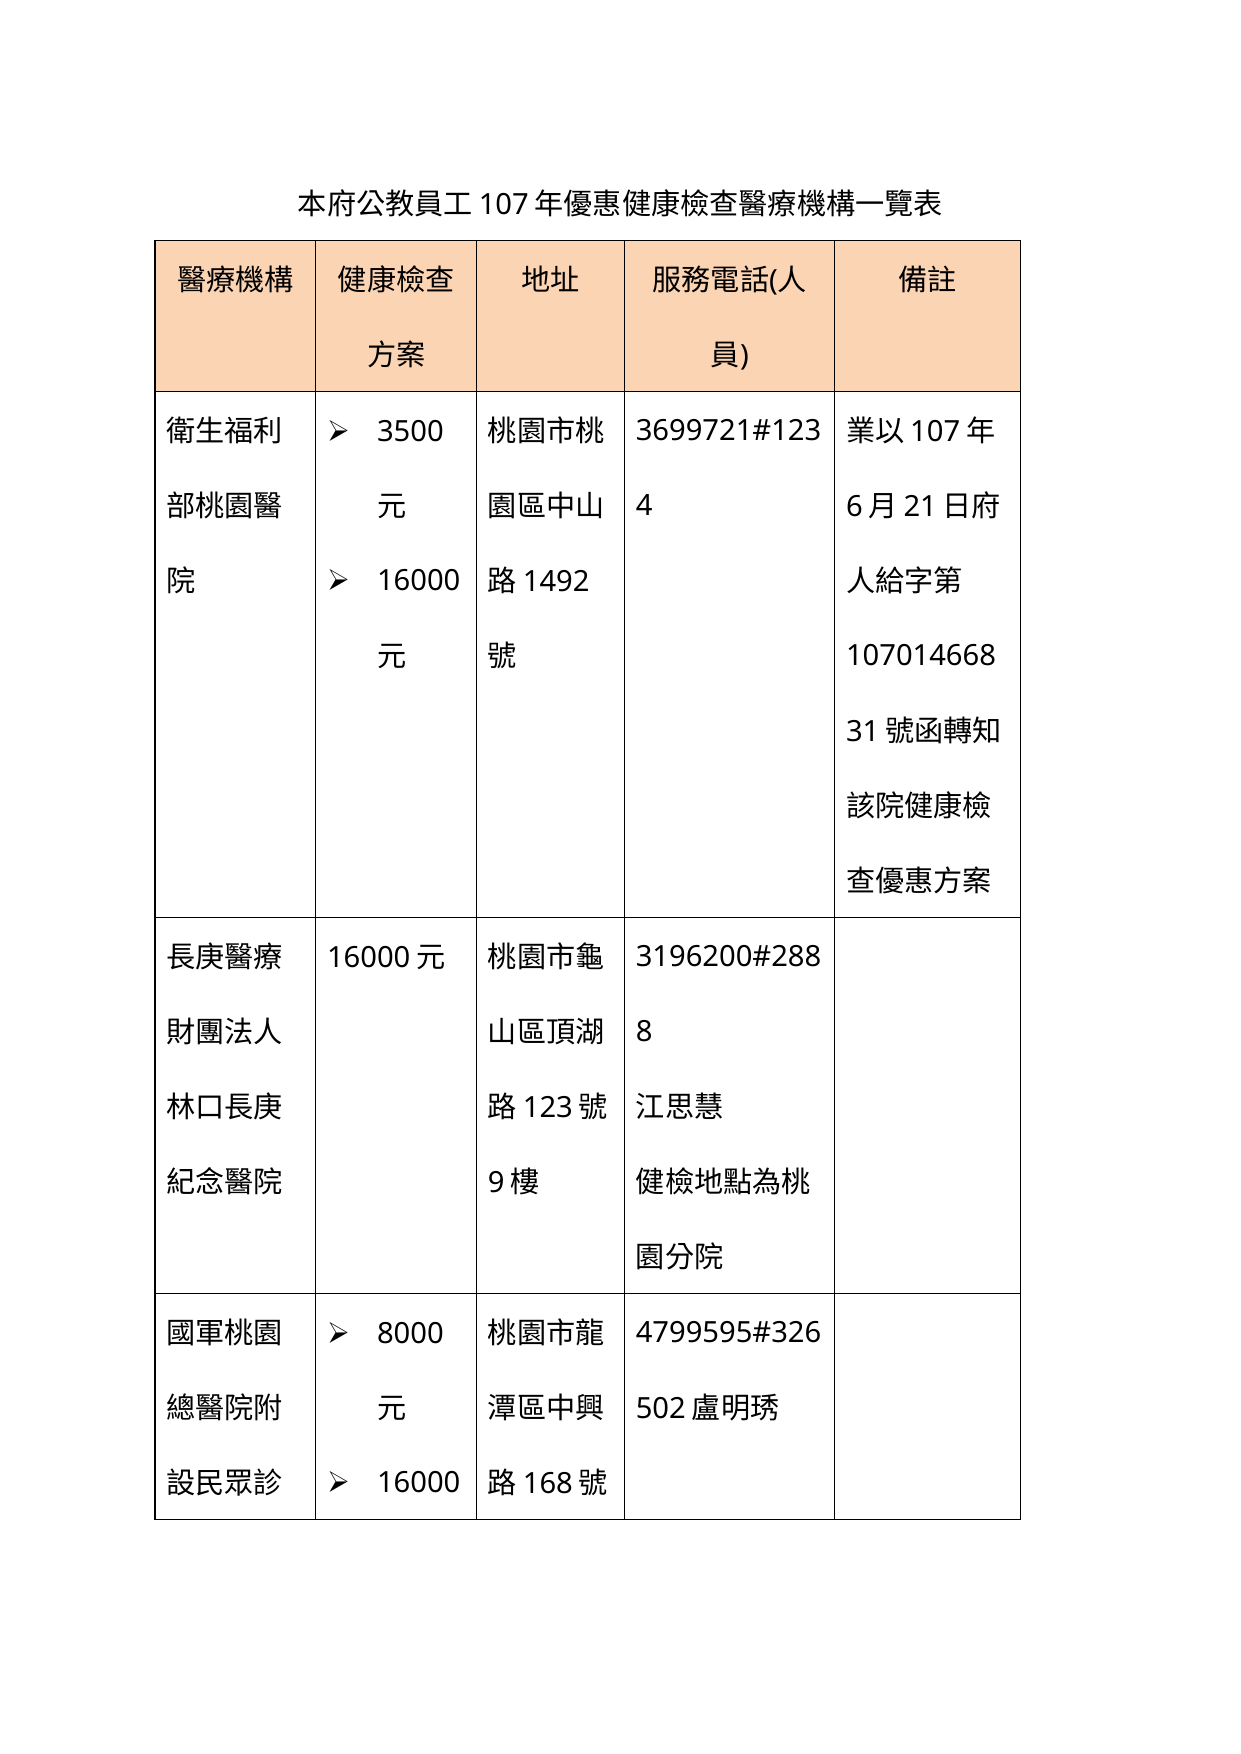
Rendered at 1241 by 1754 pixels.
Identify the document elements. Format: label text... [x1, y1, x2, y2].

table_cell 3196200#2888 江思慧 健檢地點為桃園分院 [625, 918, 834, 1293]
table_header 地址 [477, 241, 624, 391]
table_header 備註 [835, 241, 1020, 391]
table_cell 4799595#326502盧明琇 [625, 1294, 834, 1519]
table_cell 國軍桃園總醫院附設民眾診療服務處 [156, 1294, 315, 1519]
table_cell 桃園市龍潭區中興路168號 [477, 1294, 624, 1519]
table_cell [835, 918, 1020, 1293]
table_cell 桃園市桃園區中山路1492號 [477, 392, 624, 917]
table_cell 8000元 16000元 [316, 1294, 476, 1519]
table_header 服務電話(人員) [625, 241, 834, 391]
text 本府公教員工107年優惠健康檢查醫療機構一覽表 [187, 164, 1053, 239]
table_cell 衛生福利部桃園醫院 [156, 392, 315, 917]
table_cell 3500元 16000元 [316, 392, 476, 917]
table_header 醫療機構 [156, 241, 315, 391]
table_cell 業以107年6月21日府人給字第10701466831號函轉知該院健康檢查優惠方案 [835, 392, 1020, 917]
table_cell [835, 1294, 1020, 1519]
table_cell 長庚醫療財團法人林口長庚紀念醫院 [156, 918, 315, 1293]
table_cell 16000元 [316, 918, 476, 1293]
table_cell 桃園市龜山區頂湖路123號9樓 [477, 918, 624, 1293]
table_cell 3699721#1234 [625, 392, 834, 917]
table_header 健康檢查 方案 [316, 241, 476, 391]
